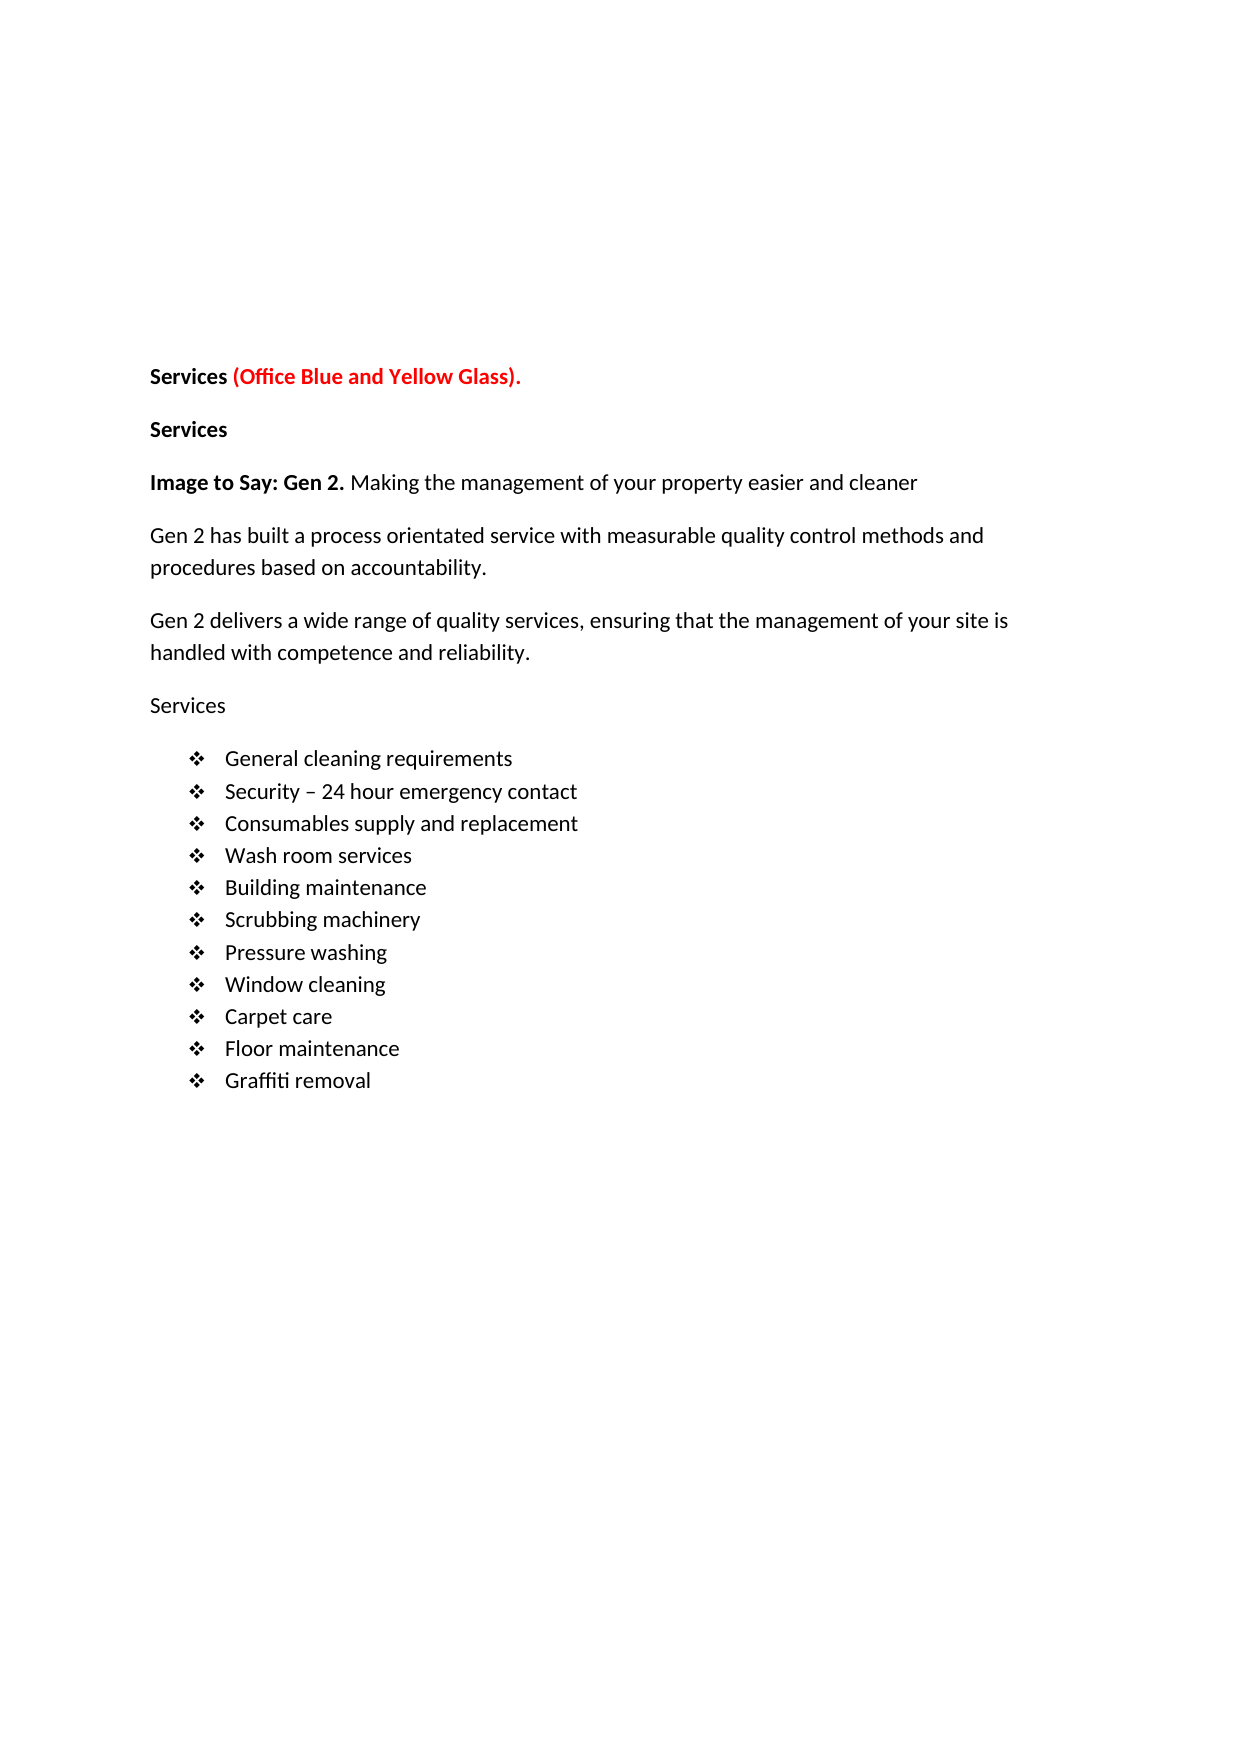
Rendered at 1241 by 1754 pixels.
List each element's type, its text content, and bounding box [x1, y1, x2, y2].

text Image to Say: Gen 2. Making the management of your property easier and cleaner [150, 468, 1090, 496]
list Scrubbing machinery [187, 906, 1090, 933]
text Services [150, 415, 1090, 443]
text Gen 2 has built a process orientated service with measurable quality control methods and procedures based on accountability. [150, 521, 1090, 581]
text Services (Office Blue and Yellow Glass). [150, 362, 1090, 390]
list Wash room services [187, 841, 1090, 869]
list Window cleaning [187, 970, 1090, 998]
list Consumables supply and replacement [187, 809, 1090, 837]
list Graffiti removal [187, 1066, 1090, 1094]
text Gen 2 delivers a wide range of quality services, ensuring that the management of your site is handled with competence and reliability. [150, 606, 1090, 667]
text Services [150, 692, 1090, 719]
list Pressure washing [187, 938, 1090, 966]
list Security – 24 hour emergency contact [187, 777, 1090, 805]
list General cleaning requirements [187, 744, 1090, 773]
list Carpet care [187, 1002, 1090, 1030]
list Floor maintenance [187, 1034, 1090, 1062]
list Building maintenance [187, 873, 1090, 901]
